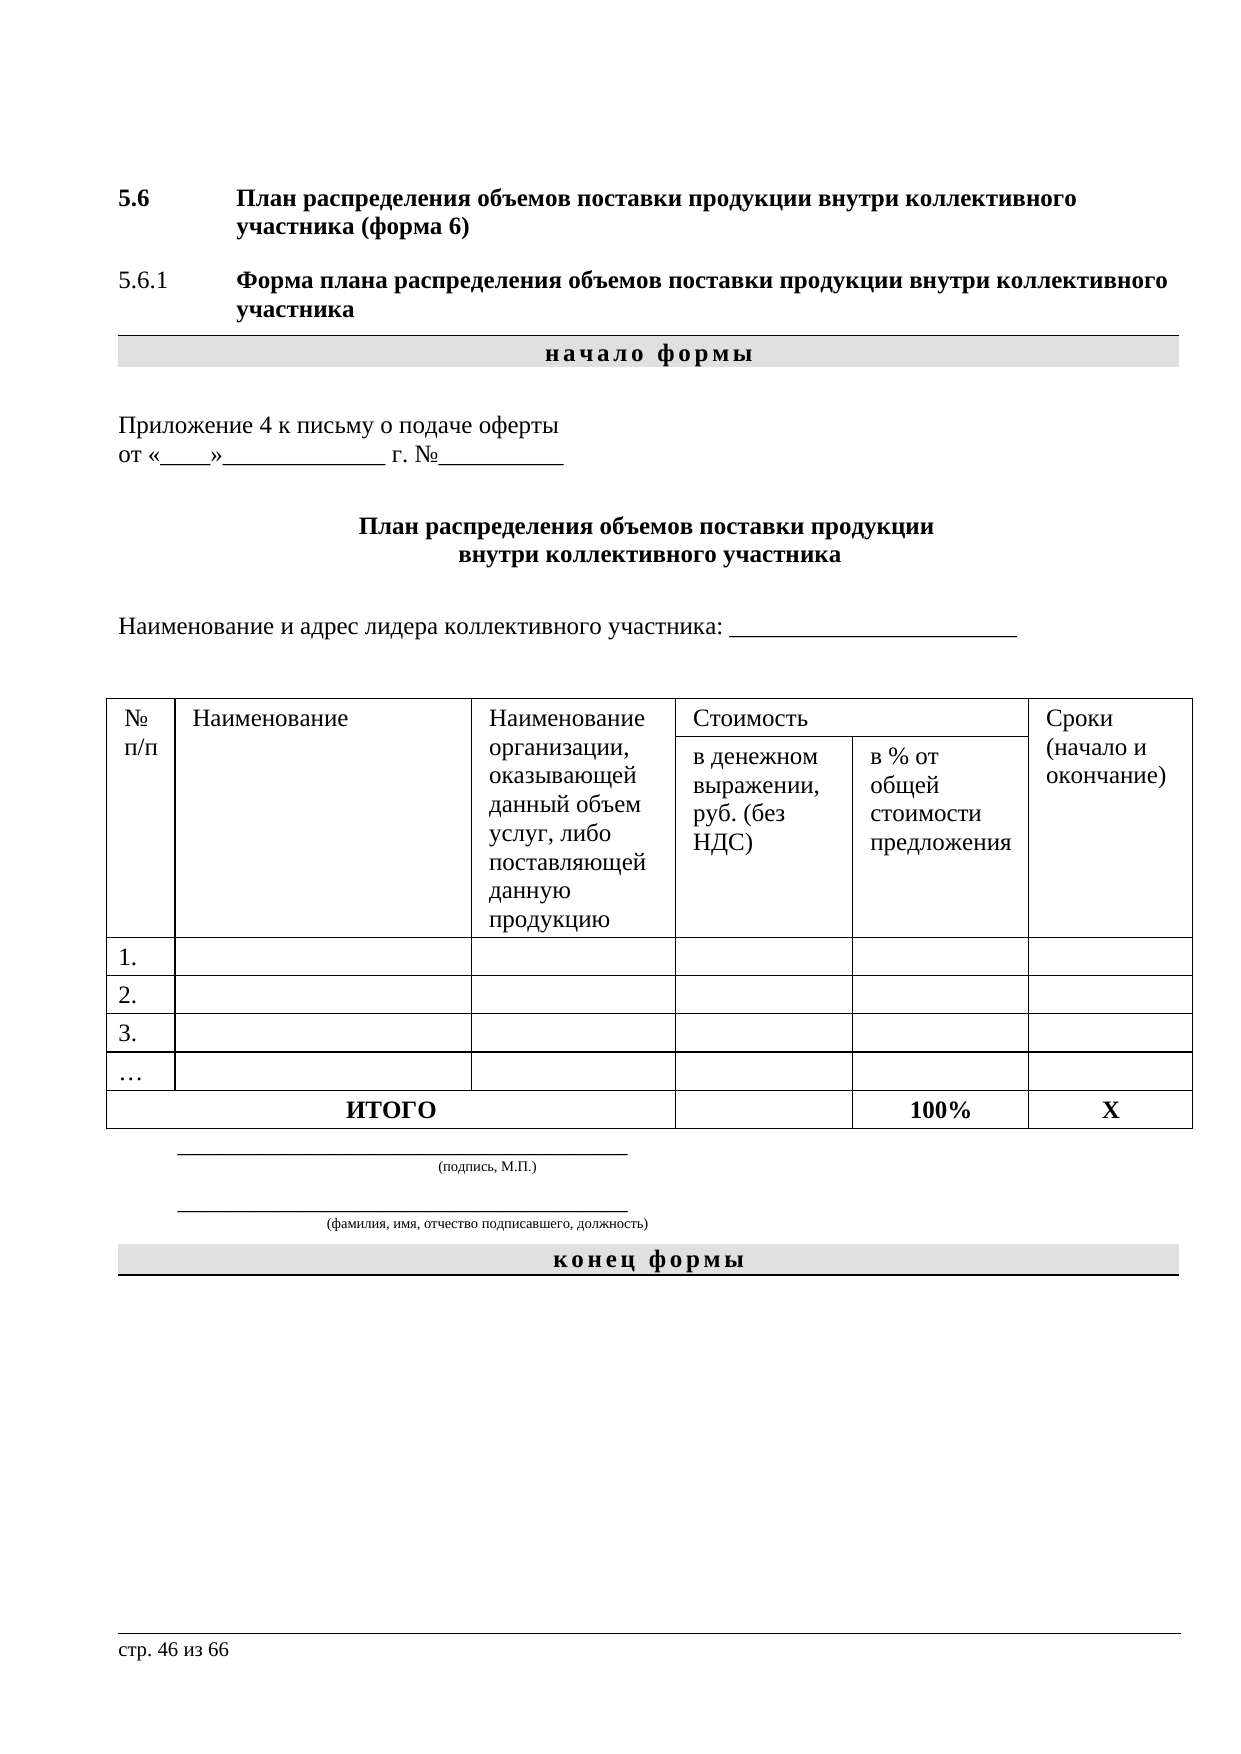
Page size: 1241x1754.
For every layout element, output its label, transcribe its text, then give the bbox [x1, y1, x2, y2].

table_cell [176, 976, 471, 1013]
table_cell [853, 938, 1028, 975]
table_cell [676, 1014, 852, 1051]
table_cell 100% [853, 1091, 1028, 1128]
table_cell [676, 1091, 852, 1128]
table_cell в % от общей стоимости предложения [853, 737, 1028, 937]
table_cell [472, 1053, 675, 1089]
table_cell [107, 938, 174, 975]
table_header Наименование [176, 699, 471, 937]
table_cell [472, 1014, 675, 1051]
table_cell в денежном выражении, руб. (без НДС) [676, 737, 852, 937]
table_cell [472, 938, 675, 975]
text Форма плана распределения объемов поставки продукции внутри коллективного участника [118, 265, 1181, 323]
text Приложение 4 к письму о подаче оферты от «____»_____________ г. №__________ [118, 410, 1181, 468]
table_cell [1029, 976, 1192, 1013]
table_cell ИТОГО [107, 1091, 675, 1128]
text Наименование и адрес лидера коллективного участника: _______________________ [118, 611, 1181, 640]
table_cell [676, 938, 852, 975]
table_cell [107, 1014, 174, 1051]
table_cell [853, 976, 1028, 1013]
table_cell [176, 1014, 471, 1051]
text ____________________________________ [118, 1186, 1181, 1215]
table_header № п/п [107, 699, 174, 937]
table_cell [176, 1053, 471, 1089]
table_header Стоимость [676, 699, 1028, 736]
text ____________________________________ [118, 1129, 1181, 1157]
table_cell [853, 1014, 1028, 1051]
table_cell [676, 1053, 852, 1089]
text (фамилия, имя, отчество подписавшего, должность) [118, 1215, 797, 1244]
table_cell [176, 938, 471, 975]
table_header Сроки (начало и окончание) [1029, 699, 1192, 937]
table_cell [107, 976, 174, 1013]
text (подпись, М.П.) [118, 1157, 797, 1186]
text начало формы [118, 336, 1179, 367]
subtitle План распределения объемов поставки продукции внутри коллективного участника (форма 6) [118, 183, 1181, 240]
table_cell … [107, 1053, 174, 1089]
table_header Наименование организации, оказывающей данный объем услуг, либо поставляющей данную продукцию [472, 699, 675, 937]
table_cell [1029, 938, 1192, 975]
table_cell [676, 976, 852, 1013]
text План распределения объемов поставки продукции внутри коллективного участника [118, 511, 1181, 568]
table_cell Х [1029, 1091, 1192, 1128]
table_cell [853, 1053, 1028, 1089]
table_cell [472, 976, 675, 1013]
table_cell [1029, 1014, 1192, 1051]
table_cell [1029, 1053, 1192, 1089]
text конец формы [118, 1244, 1179, 1274]
